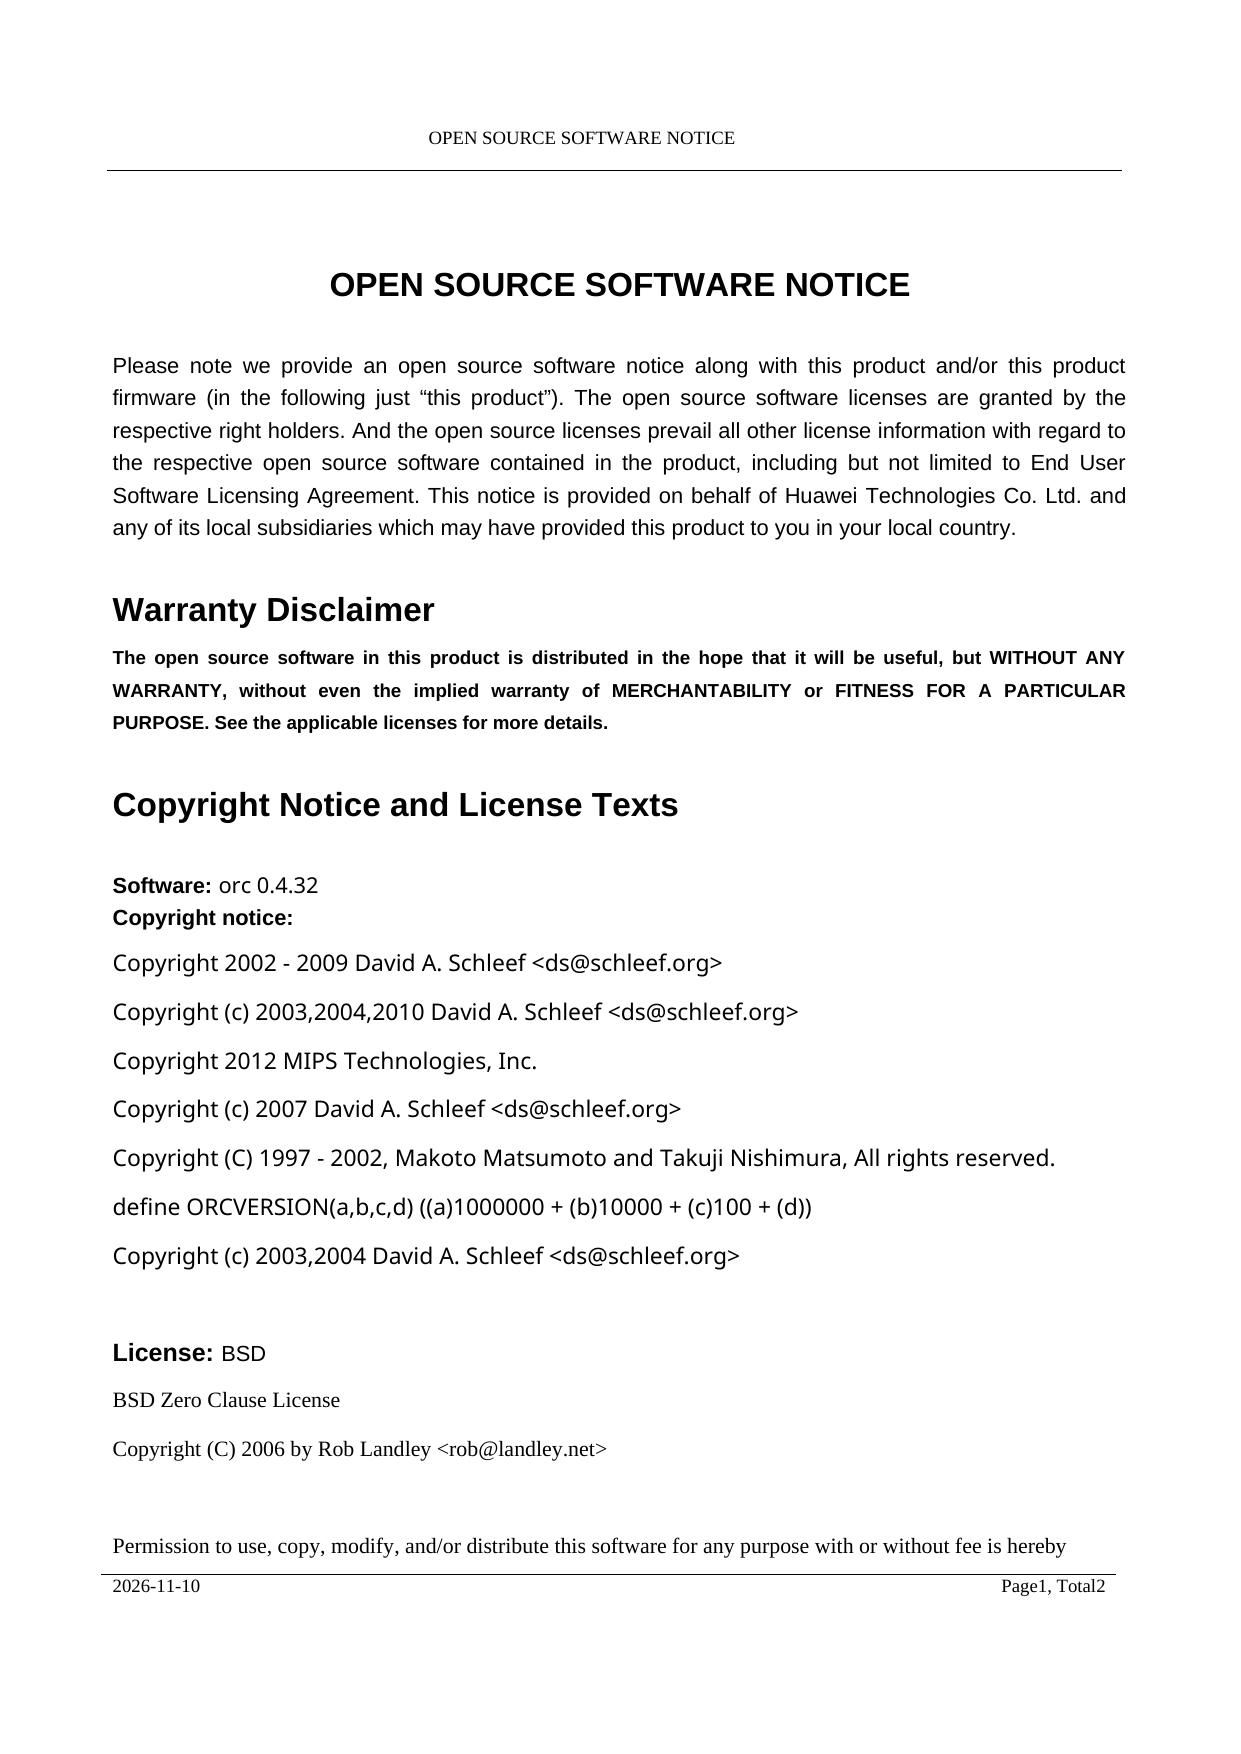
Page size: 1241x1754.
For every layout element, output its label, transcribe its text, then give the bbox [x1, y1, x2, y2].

text Copyright 2002 - 2009 David A. Schleef <ds@schleef.org> Copyright (c) 2003,2004,2010 David A. Schleef <ds@schleef.org> Copyright 2012 MIPS Technologies, Inc. Copyright (c) 2007 David A. Schleef <ds@schleef.org> Copyright (C) 1997 - 2002, Makoto Matsumoto and Takuji Nishimura, All rights reserved. define ORCVERSION(a,b,c,d) ((a)1000000 + (b)10000 + (c)100 + (d)) Copyright (c) 2003,2004 David A. Schleef <ds@schleef.org> [112, 947, 1128, 1320]
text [112, 1383, 1128, 1562]
text Software: orc 0.4.32 [112, 869, 1128, 901]
text Please note we provide an open source software notice along with this product and/or this product firmware (in the following just “this product”). The open source software licenses are granted by the respective right holders. And the open source licenses prevail all other license information with regard to the respective open source software contained in the product, including but not limited to End User Software Licensing Agreement. This notice is provided on behalf of Huawei Technologies Co. Ltd. and any of its local subsidiaries which may have provided this product to you in your local country. [112, 349, 1128, 544]
text Warranty Disclaimer [112, 576, 1128, 641]
text The open source software in this product is distributed in the hope that it will be useful, but WITHOUT ANY WARRANTY, without even the implied warranty of MERCHANTABILITY or FITNESS FOR A PARTICULAR PURPOSE. See the applicable licenses for more details. [112, 641, 1128, 739]
text Copyright notice: [112, 901, 1128, 934]
text OPEN SOURCE SOFTWARE NOTICE [112, 251, 1128, 316]
text License: BSD [112, 1337, 1128, 1369]
text Copyright Notice and License Texts [112, 771, 1128, 836]
